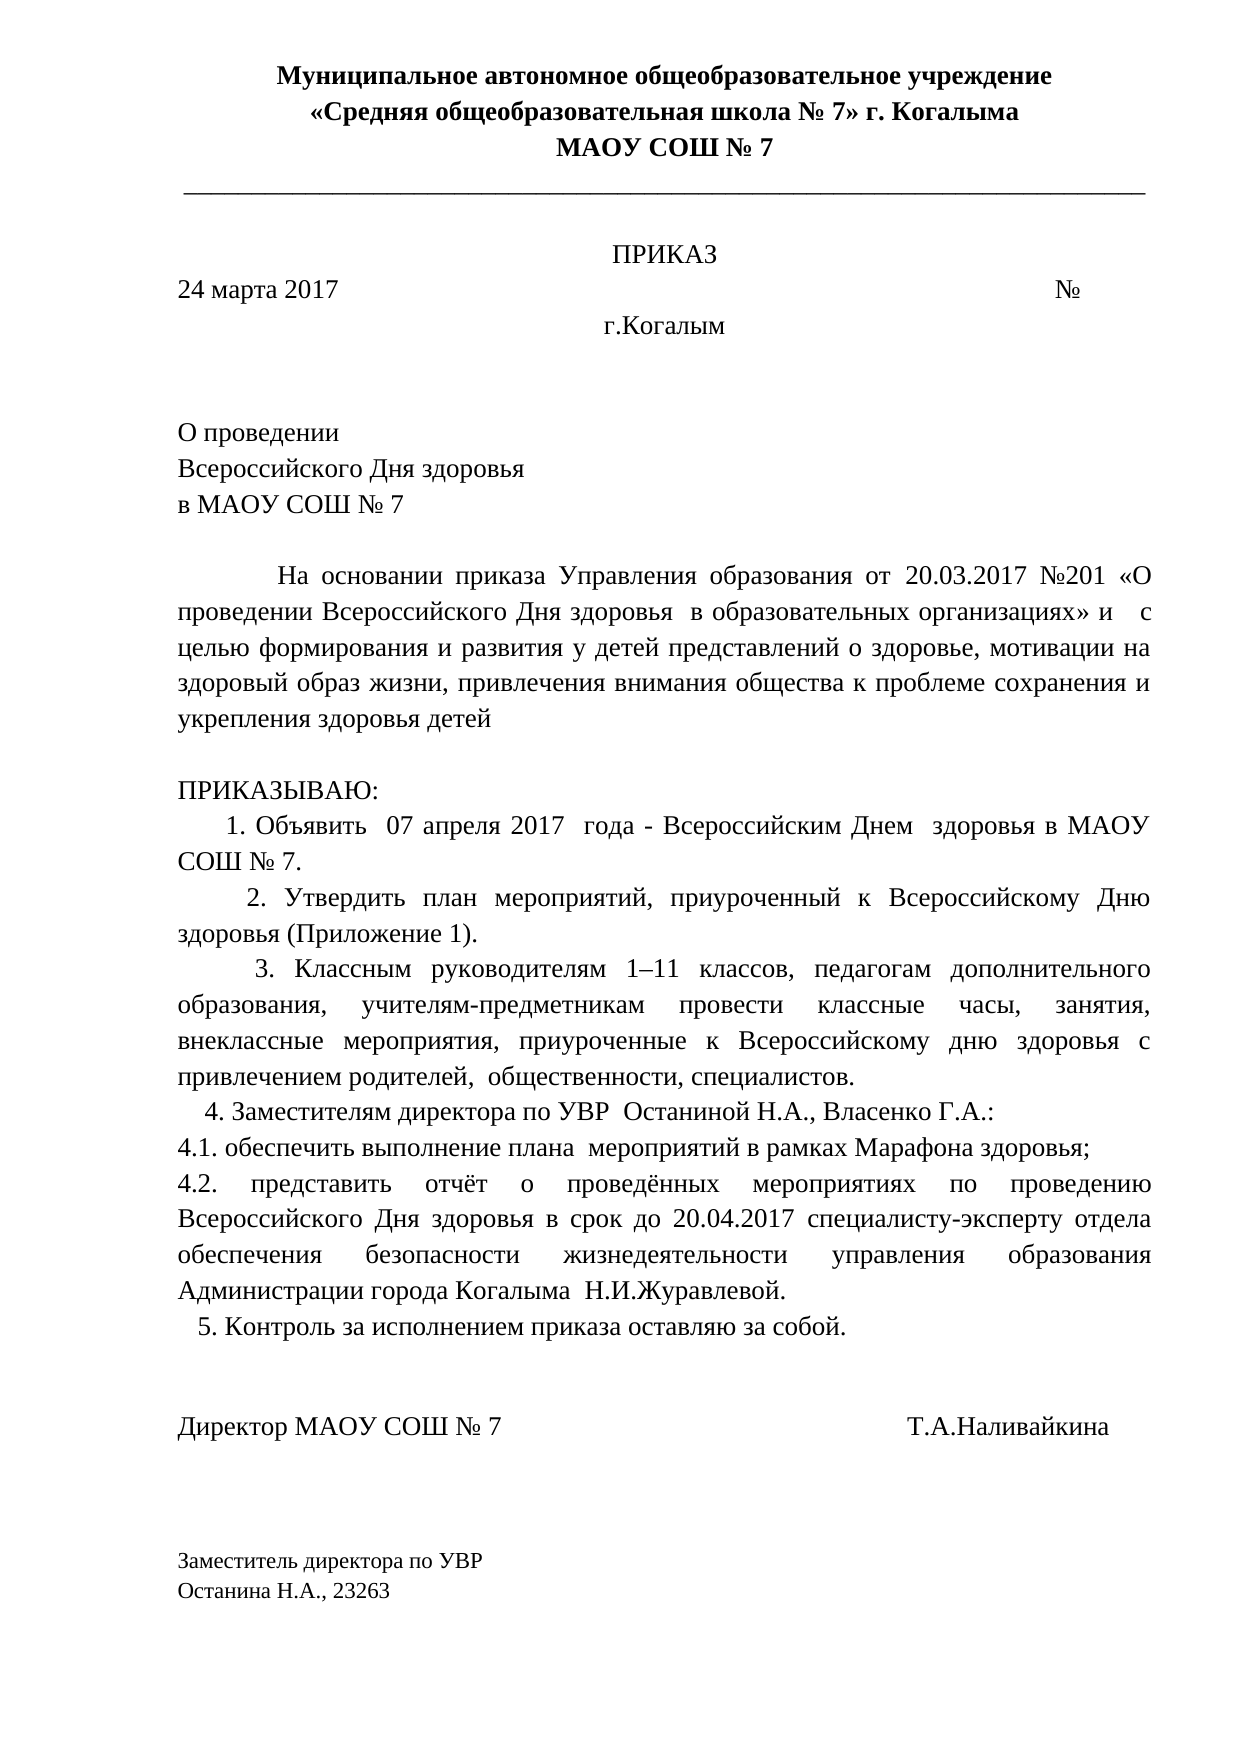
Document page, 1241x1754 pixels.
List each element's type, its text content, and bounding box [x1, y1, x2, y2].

text ПРИКАЗ [177, 238, 1152, 269]
text Всероссийского Дня здоровья [177, 452, 1152, 483]
text О проведении [177, 416, 1152, 448]
text ПРИКАЗЫВАЮ: [177, 774, 1152, 805]
text 4. Заместителям директора по УВР Останиной Н.А., Власенко Г.А.: [177, 1095, 1152, 1126]
text 2. Утвердить план мероприятий, приуроченный к Всероссийскому Дню здоровья (Приложение 1). [177, 881, 1152, 948]
text в МАОУ СОШ № 7 [177, 488, 1152, 519]
text Муниципальное автономное общеобразовательное учреждение [177, 59, 1152, 90]
text Останина Н.А., 23263 [177, 1577, 1152, 1604]
text Директор МАОУ СОШ № 7 Т.А.Наливайкина [177, 1410, 1152, 1441]
text 4.2. представить отчёт о проведённых мероприятиях по проведению Всероссийского Дня здоровья в срок до 20.04.2017 специалисту-эксперту отдела обеспечения безопасности жизнедеятельности управления образования Администрации города Когалыма Н.И.Журавлевой. [177, 1167, 1152, 1305]
text МАОУ СОШ № 7 _______________________________________________________________________ [177, 131, 1152, 197]
text 4.1. обеспечить выполнение плана мероприятий в рамках Марафона здоровья; [177, 1131, 1152, 1162]
text 24 марта 2017 № [177, 273, 1152, 305]
text г.Когалым [177, 309, 1152, 340]
text 5. Контроль за исполнением приказа оставляю за собой. [177, 1310, 1152, 1341]
text На основании приказа Управления образования от 20.03.2017 №201 «О проведении Всероссийского Дня здоровья в образовательных организациях» и с целью формирования и развития у детей представлений о здоровье, мотивации на здоровый образ жизни, привлечения внимания общества к проблеме сохранения и укрепления здоровья детей [177, 559, 1152, 733]
text 1. Объявить 07 апреля 2017 года - Всероссийским Днем здоровья в МАОУ СОШ № 7. [177, 809, 1152, 876]
text «Средняя общеобразовательная школа № 7» г. Когалыма [177, 95, 1152, 126]
text Заместитель директора по УВР [177, 1547, 1152, 1573]
text 3. Классным руководителям 1–11 классов, педагогам дополнительного образования, учителям-предметникам провести классные часы, занятия, внеклассные мероприятия, приуроченные к Всероссийскому дню здоровья с привлечением родителей, общественности, специалистов. [177, 952, 1152, 1091]
